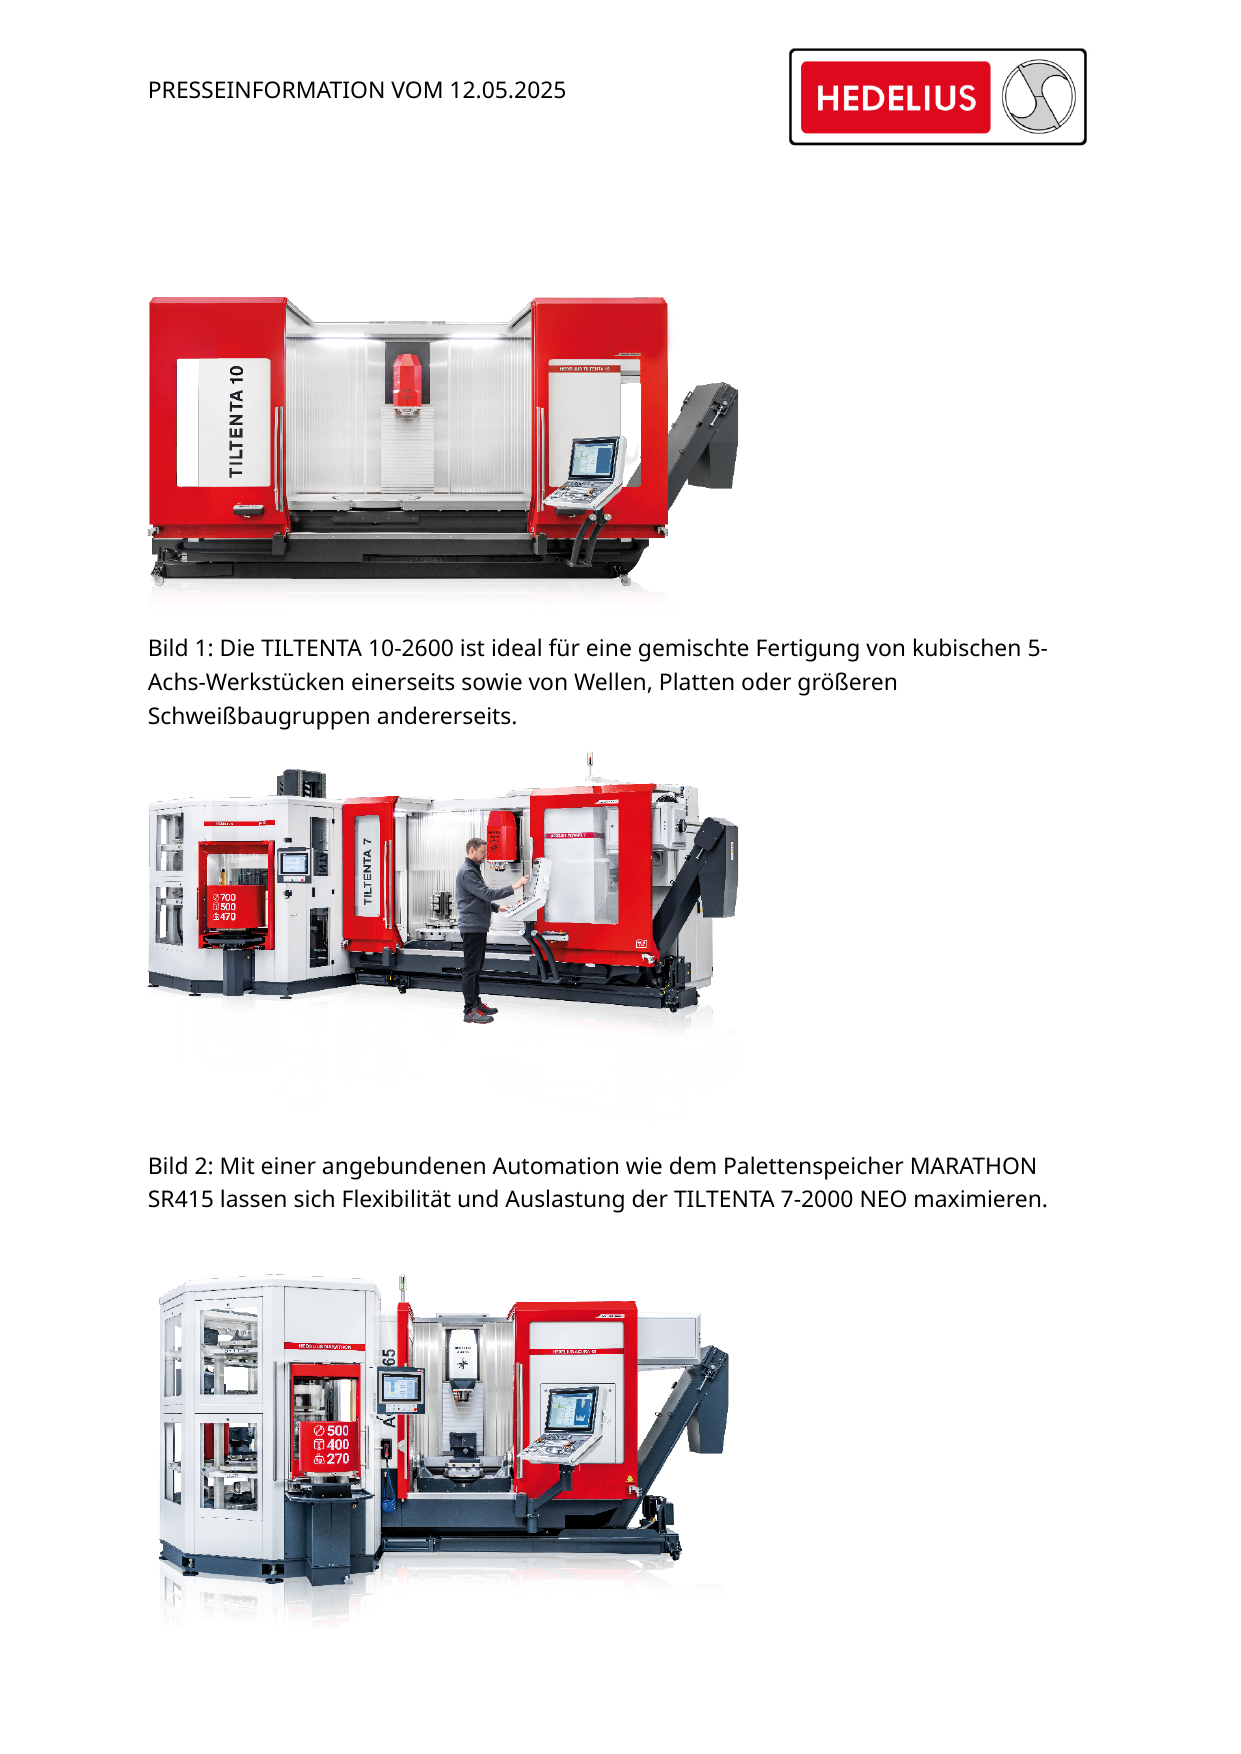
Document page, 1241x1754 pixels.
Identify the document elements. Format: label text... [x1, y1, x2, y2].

text Bild 1: Die TILTENTA 10-2600 ist ideal für eine gemischte Fertigung von kubischen 5-Achs-Werkstücken einerseits sowie von Wellen, Platten oder größeren Schweißbaugruppen andererseits. [148, 632, 1092, 731]
picture [147, 1233, 739, 1628]
picture [783, 42, 1090, 149]
picture [147, 750, 739, 1131]
picture [147, 295, 739, 613]
text Bild 2: Mit einer angebundenen Automation wie dem Palettenspeicher MARATHON SR415 lassen sich Flexibilität und Auslastung der TILTENTA 7-2000 NEO maximieren. [148, 1149, 1092, 1214]
